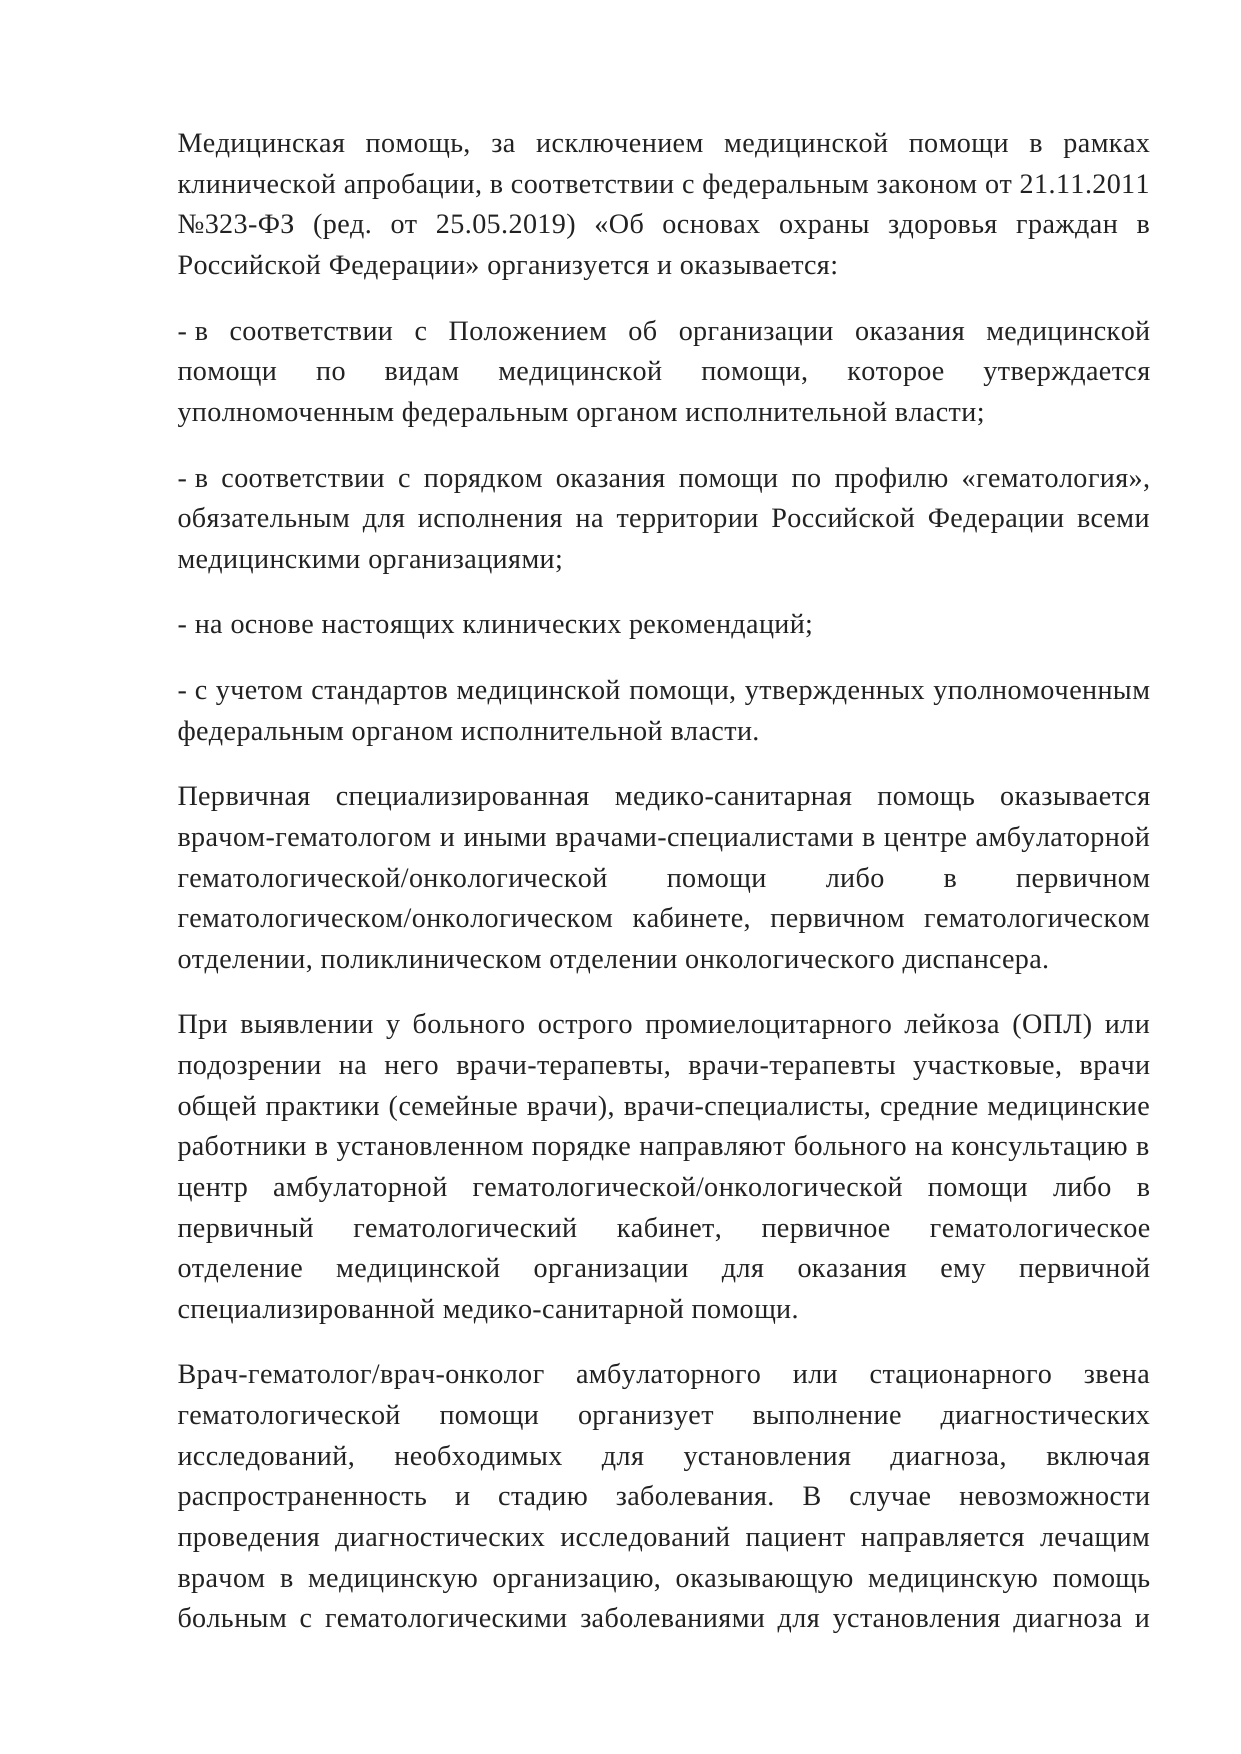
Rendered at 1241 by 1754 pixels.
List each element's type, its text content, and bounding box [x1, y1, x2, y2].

text - в соответствии с порядком оказания помощи по профилю «гематология», обязательным для исполнения на территории Российской Федерации всеми медицинскими организациями; [177, 452, 1152, 574]
text При выявлении у больного острого промиелоцитарного лейкоза (ОПЛ) или подозрении на него врачи-терапевты, врачи-терапевты участковые, врачи общей практики (семейные врачи), врачи-специалисты, средние медицинские работники в установленном порядке направляют больного на консультацию в центр амбулаторной гематологической/онкологической помощи либо в первичный гематологический кабинет, первичное гематологическое отделение медицинской организации для оказания ему первичной специализированной медико-санитарной помощи. [177, 999, 1152, 1324]
text - в соответствии с Положением об организации оказания медицинской помощи по видам медицинской помощи, которое утверждается уполномоченным федеральным органом исполнительной власти; [177, 306, 1152, 427]
text - с учетом стандартов медицинской помощи, утвержденных уполномоченным федеральным органом исполнительной власти. [177, 665, 1152, 746]
text Первичная специализированная медико-санитарная помощь оказывается врачом-гематологом и иными врачами-специалистами в центре амбулаторной гематологической/онкологической помощи либо в первичном гематологическом/онкологическом кабинете, первичном гематологическом отделении, поликлиническом отделении онкологического диспансера. [177, 771, 1152, 974]
text - на основе настоящих клинических рекомендаций; [177, 599, 1152, 640]
text Медицинская помощь, за исключением медицинской помощи в рамках клинической апробации, в соответствии с федеральным законом от 21.11.2011 №323-ФЗ (ред. от 25.05.2019) «Об основах охраны здоровья граждан в Российской Федерации» организуется и оказывается: [177, 118, 1152, 281]
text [177, 1349, 1152, 1634]
